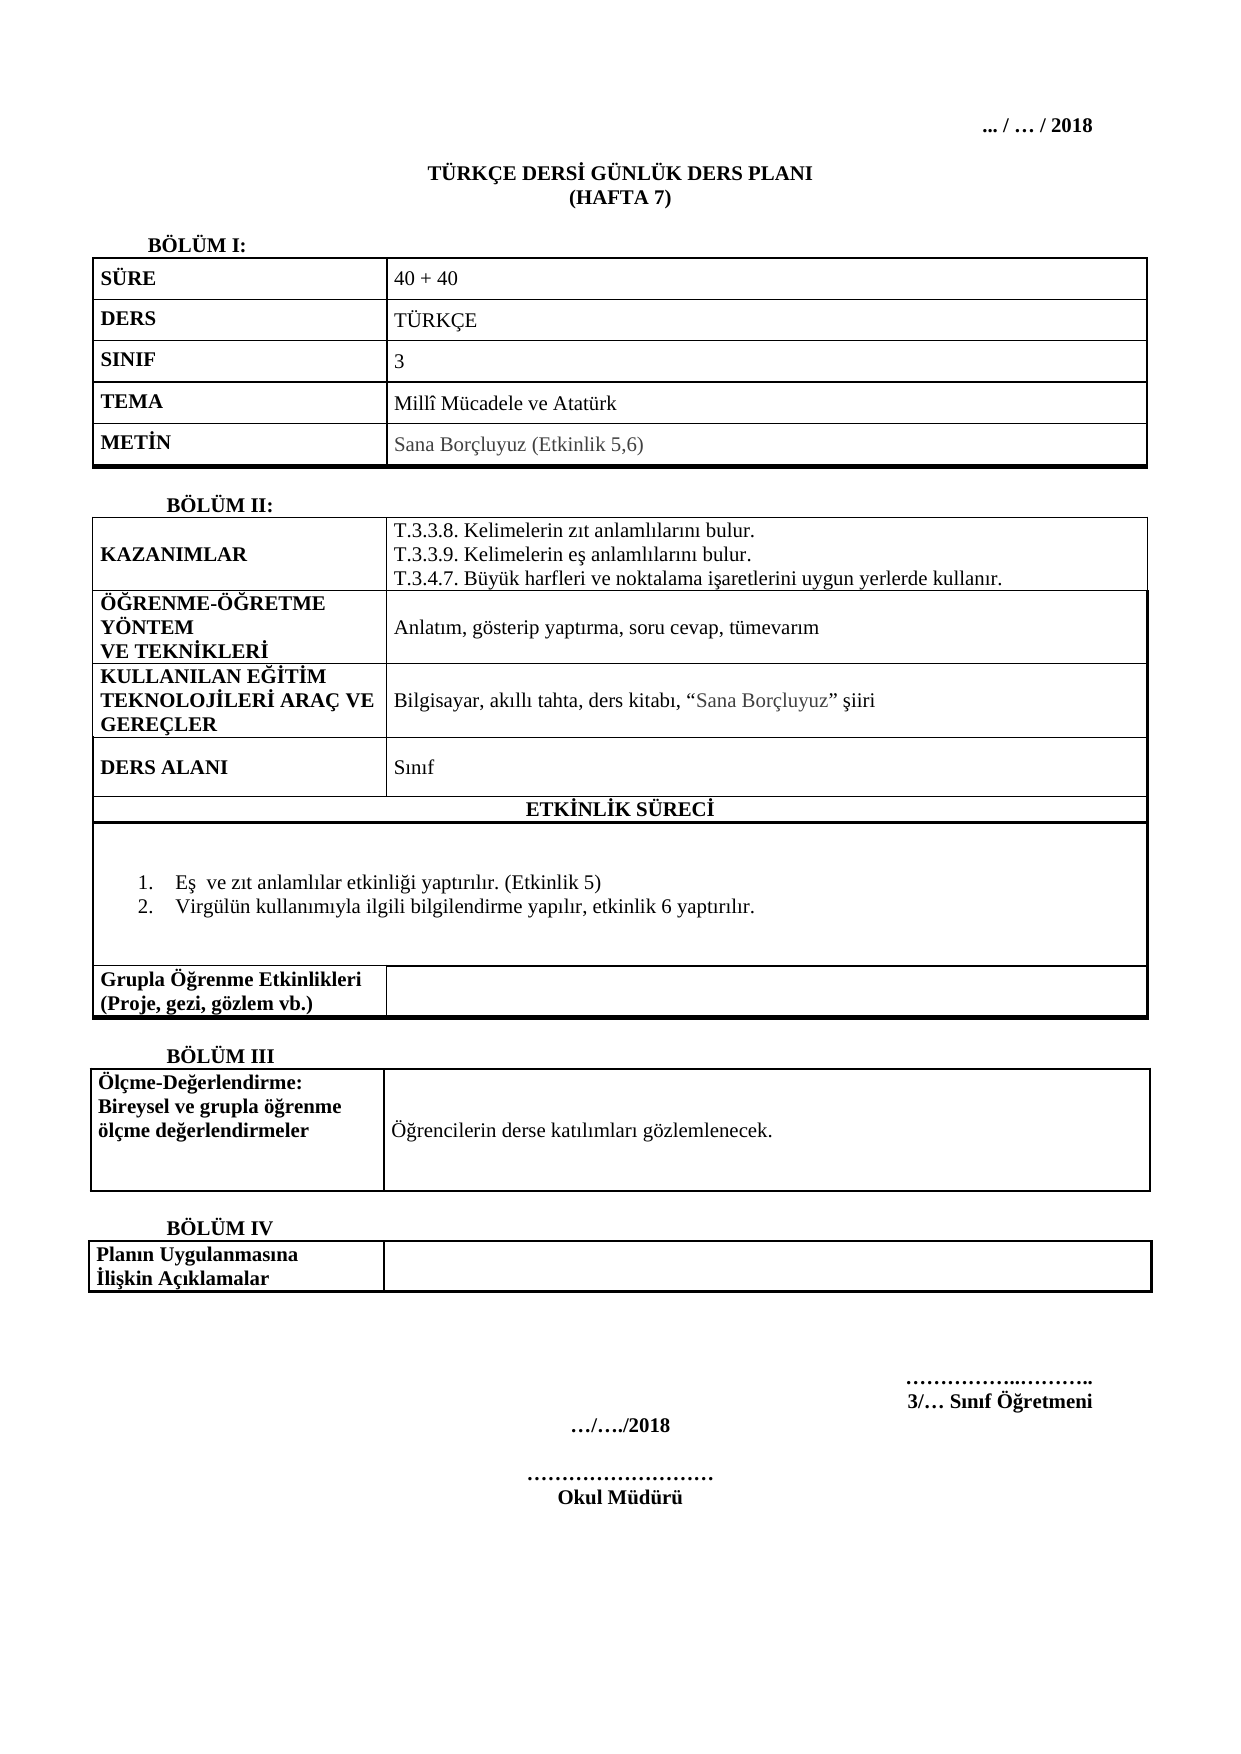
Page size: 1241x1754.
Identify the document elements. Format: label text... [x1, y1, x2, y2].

table_cell Sınıf [387, 738, 1146, 796]
table_cell 3 [388, 341, 1146, 381]
table_cell KULLANILAN EĞİTİM TEKNOLOJİLERİ ARAÇ VE GEREÇLER [93, 664, 386, 736]
text BÖLÜM I: [148, 233, 1092, 257]
table_header Planın Uygulanmasına İlişkin Açıklamalar [90, 1242, 383, 1290]
table_cell Eş ve zıt anlamlılar etkinliği yaptırılır. (Etkinlik 5) Virgülün kullanımıyla ilgili bilgilendirme yapılır, etkinlik 6 yaptırılır. [94, 824, 1146, 964]
table_cell DERS [94, 300, 386, 340]
table_cell [387, 967, 1146, 1015]
text …/…./2018 [148, 1413, 1092, 1437]
table_cell DERS ALANI [94, 738, 386, 796]
table_header 40 + 40 [388, 259, 1146, 298]
text ... / … / 2018 [148, 113, 1092, 137]
table_header KAZANIMLAR [93, 518, 386, 590]
text 3/… Sınıf Öğretmeni [148, 1389, 1092, 1413]
subtitle BÖLÜM IV [148, 1216, 1092, 1240]
text TÜRKÇE DERSİ GÜNLÜK DERS PLANI [148, 161, 1092, 185]
table_header SÜRE [94, 259, 386, 298]
table_cell SINIF [94, 341, 386, 381]
table_header [385, 1242, 1150, 1290]
text BÖLÜM II: [148, 493, 1092, 517]
text ……………..……….. [148, 1365, 1092, 1389]
table_cell Millî Mücadele ve Atatürk [388, 383, 1146, 422]
table_cell METİN [94, 424, 386, 464]
table_cell ETKİNLİK SÜRECİ [94, 797, 1146, 821]
table_header T.3.3.8. Kelimelerin zıt anlamlılarını bulur. T.3.3.9. Kelimelerin eş anlamlılarını bulur. T.3.4.7. Büyük harfleri ve noktalama işaretlerini uygun yerlerde kullanır. [387, 518, 1147, 590]
subtitle BÖLÜM III [148, 1043, 1092, 1068]
table_cell Anlatım, gösterip yaptırma, soru cevap, tümevarım [387, 591, 1146, 663]
text (HAFTA 7) [148, 185, 1092, 209]
text ……………………… [148, 1461, 1092, 1485]
table_cell Grupla Öğrenme Etkinlikleri (Proje, gezi, gözlem vb.) [94, 966, 386, 1015]
table_cell Bilgisayar, akıllı tahta, ders kitabı, “Sana Borçluyuz” şiiri [387, 664, 1146, 736]
table_cell ÖĞRENME-ÖĞRETME YÖNTEM VE TEKNİKLERİ [93, 591, 386, 663]
text Okul Müdürü [148, 1485, 1092, 1509]
table_cell TEMA [94, 383, 386, 422]
table_cell Sana Borçluyuz (Etkinlik 5,6) [388, 424, 1146, 464]
table_cell TÜRKÇE [388, 300, 1146, 340]
table_header Öğrencilerin derse katılımları gözlemlenecek. [385, 1070, 1149, 1190]
table_header Ölçme-Değerlendirme: Bireysel ve grupla öğrenme ölçme değerlendirmeler [92, 1070, 383, 1190]
